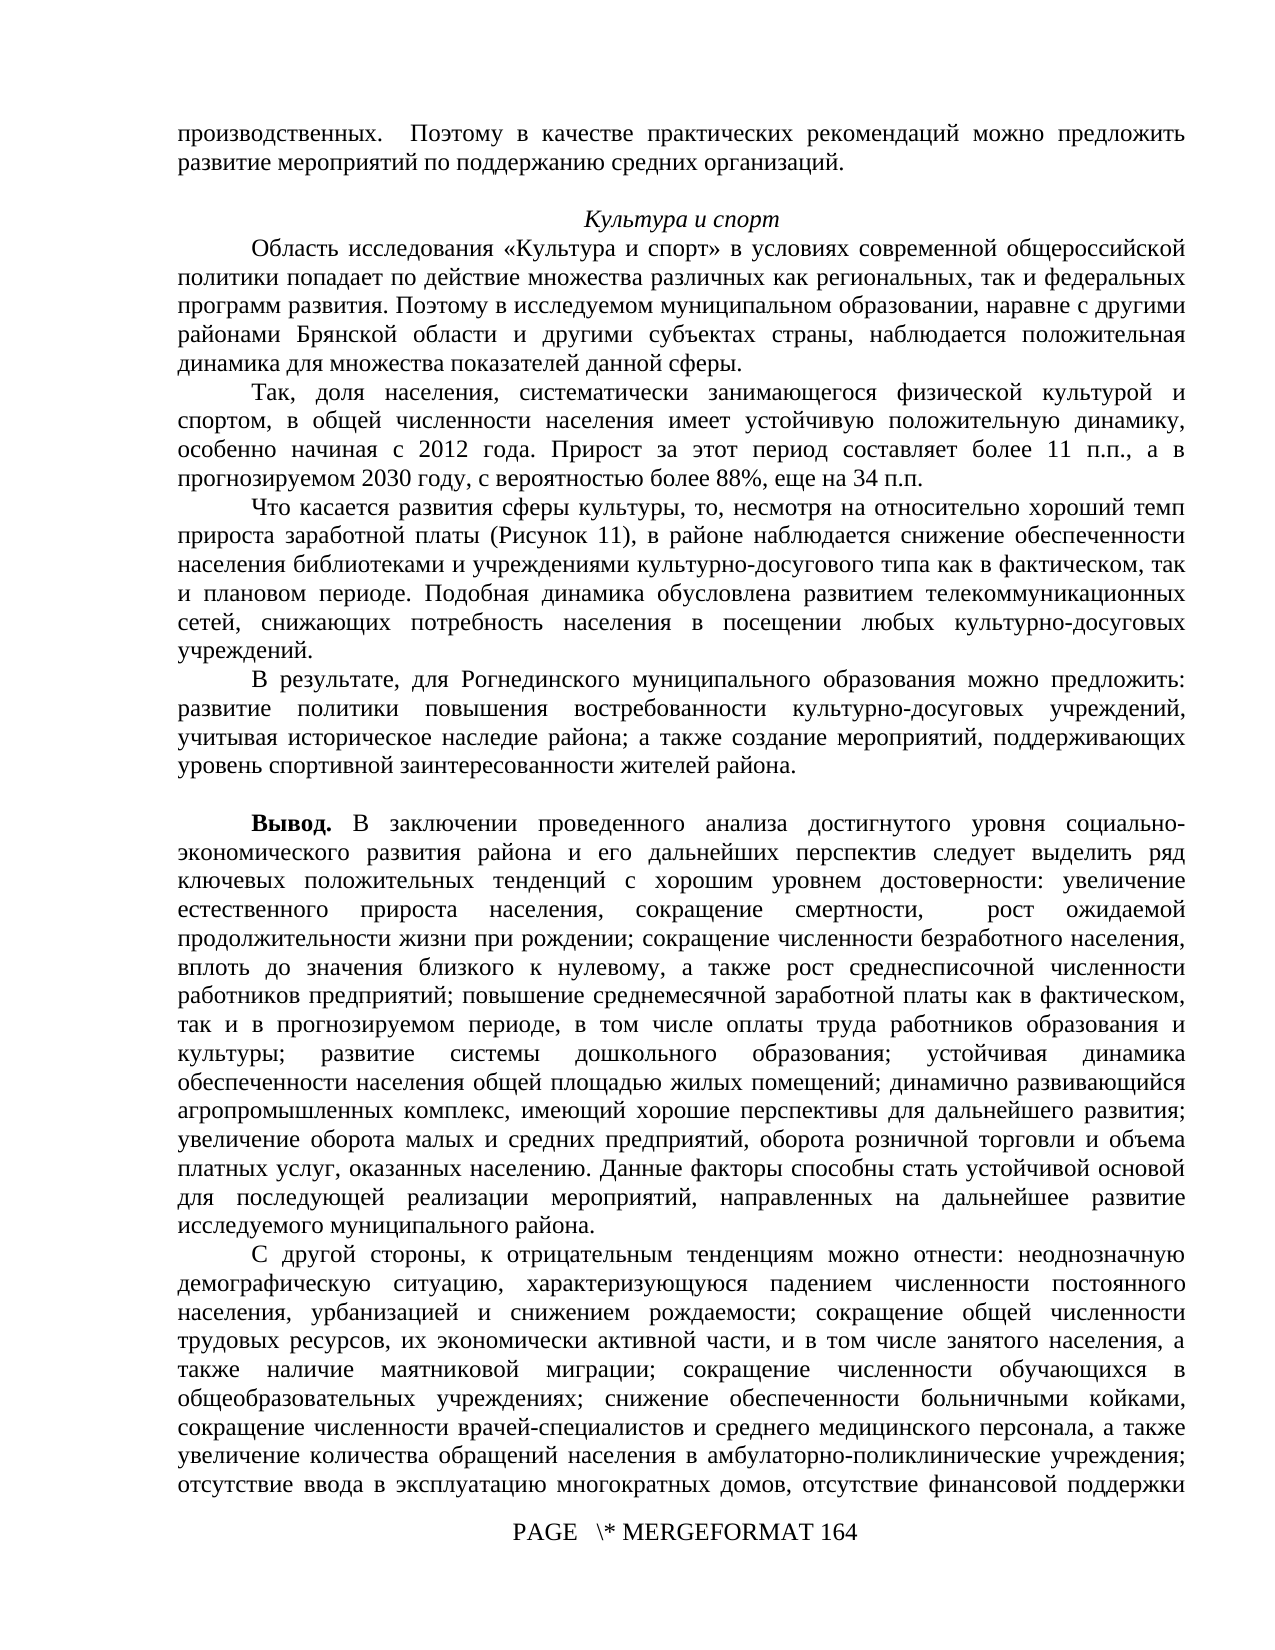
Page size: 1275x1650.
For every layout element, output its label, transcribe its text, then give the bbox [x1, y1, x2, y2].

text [177, 118, 1186, 176]
text Что касается развития сферы культуры, то, несмотря на относительно хороший темп прироста заработной платы (Рисунок 11), в районе наблюдается снижение обеспеченности населения библиотеками и учреждениями культурно-досугового типа как в фактическом, так и плановом периоде. Подобная динамика обусловлена развитием телекоммуникационных сетей, снижающих потребность населения в посещении любых культурно-досуговых учреждений. [177, 492, 1186, 664]
text Так, доля населения, систематически занимающегося физической культурой и спортом, в общей численности населения имеет устойчивую положительную динамику, особенно начиная с 2012 года. Прирост за этот период составляет более 11 п.п., а в прогнозируемом 2030 году, с вероятностью более 88%, еще на 34 п.п. [177, 377, 1186, 492]
text Культура и спорт [177, 204, 1186, 233]
text Вывод. В заключении проведенного анализа достигнутого уровня социально-экономического развития района и его дальнейших перспектив следует выделить ряд ключевых положительных тенденций с хорошим уровнем достоверности: увеличение естественного прироста населения, сокращение смертности, рост ожидаемой продолжительности жизни при рождении; сокращение численности безработного населения, вплоть до значения близкого к нулевому, а также рост среднесписочной численности работников предприятий; повышение среднемесячной заработной платы как в фактическом, так и в прогнозируемом периоде, в том числе оплаты труда работников образования и культуры; развитие системы дошкольного образования; устойчивая динамика обеспеченности населения общей площадью жилых помещений; динамично развивающийся агропромышленных комплекс, имеющий хорошие перспективы для дальнейшего развития; увеличение оборота малых и средних предприятий, оборота розничной торговли и объема платных услуг, оказанных населению. Данные факторы способны стать устойчивой основой для последующей реализации мероприятий, направленных на дальнейшее развитие исследуемого муниципального района. [177, 808, 1186, 1239]
text Область исследования «Культура и спорт» в условиях современной общероссийской политики попадает по действие множества различных как региональных, так и федеральных программ развития. Поэтому в исследуемом муниципальном образовании, наравне с другими районами Брянской области и другими субъектах страны, наблюдается положительная динамика для множества показателей данной сферы. [177, 233, 1186, 377]
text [177, 1239, 1186, 1498]
text В результате, для Рогнединского муниципального образования можно предложить: развитие политики повышения востребованности культурно-досуговых учреждений, учитывая историческое наследие района; а также создание мероприятий, поддерживающих уровень спортивной заинтересованности жителей района. [177, 664, 1186, 779]
